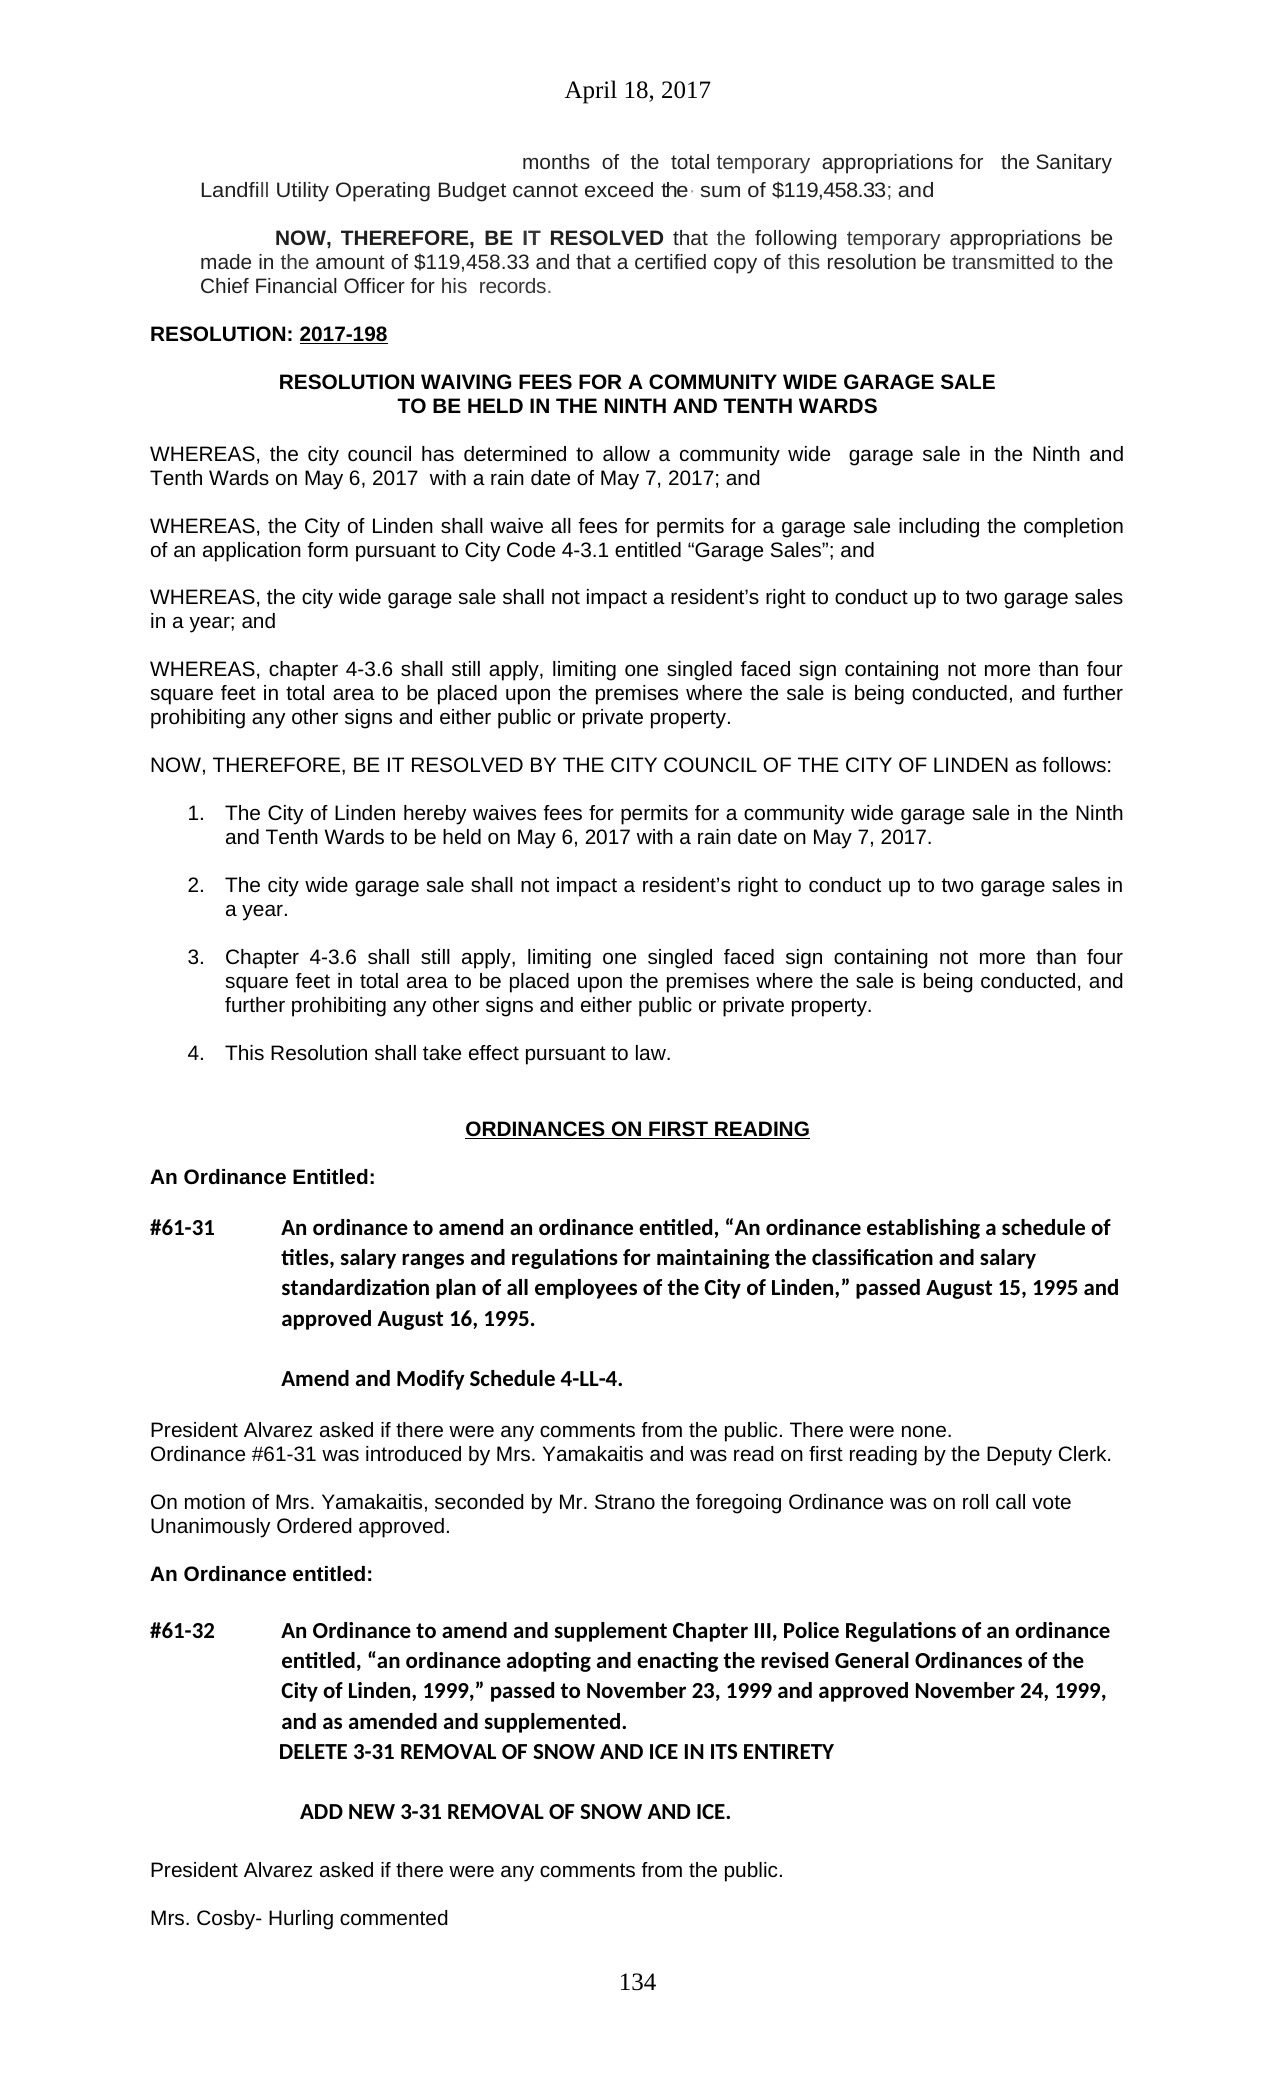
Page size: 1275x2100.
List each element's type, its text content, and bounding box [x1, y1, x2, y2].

list The city wide garage sale shall not impact a resident’s right to conduct up to two garage sales in a year. [187, 873, 1125, 921]
text ADD NEW 3-31 REMOVAL OF SNOW AND ICE. [300, 1797, 1125, 1825]
text An Ordinance Entitled: [150, 1165, 1125, 1189]
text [199, 150, 1112, 174]
text President Alvarez asked if there were any comments from the public. There were none. [150, 1418, 1125, 1442]
text Landfill Utility Operating Budget cannot exceed the· sum of $119,458.33; and [200, 177, 1125, 201]
text Amend and Modify Schedule 4-LL-4. [206, 1364, 1125, 1392]
text President Alvarez asked if there were any comments from the public. [150, 1858, 1125, 1882]
text ORDINANCES ON FIRST READING [150, 1117, 1125, 1141]
text WHEREAS, the City of Linden shall waive all fees for permits for a garage sale including the completion of an application form pursuant to City Code 4-3.1 entitled “Garage Sales”; and [150, 513, 1125, 561]
text RESOLUTION: 2017-198 [150, 322, 1125, 346]
text DELETE 3-31 REMOVAL OF SNOW AND ICE IN ITS ENTIRETY [150, 1737, 1125, 1765]
text RESOLUTION WAIVING FEES FOR A COMMUNITY WIDE GARAGE SALE [150, 370, 1125, 394]
text Mrs. Cosby- Hurling commented [150, 1906, 1125, 1930]
text WHEREAS, chapter 4-3.6 shall still apply, limiting one singled faced sign containing not more than four square feet in total area to be placed upon the premises where the sale is being conducted, and further prohibiting any other signs and either public or private property. [150, 657, 1125, 729]
list The City of Linden hereby waives fees for permits for a community wide garage sale in the Ninth and Tenth Wards to be held on May 6, 2017 with a rain date on May 7, 2017. [187, 801, 1125, 849]
text WHEREAS, the city wide garage sale shall not impact a resident’s right to conduct up to two garage sales in a year; and [150, 585, 1125, 633]
text Unanimously Ordered approved. [150, 1514, 1125, 1538]
list This Resolution shall take effect pursuant to law. [187, 1041, 1125, 1064]
text #61-31 An ordinance to amend an ordinance entitled, “An ordinance establishing a schedule of titles, salary ranges and regulations for maintaining the classification and salary standardization plan of all employees of the City of Linden,” passed August 15, 1995 and approved August 16, 1995. [150, 1213, 1125, 1332]
text TO BE HELD IN THE NINTH AND TENTH WARDS [150, 394, 1125, 418]
text Ordinance #61-31 was introduced by Mrs. Yamakaitis and was read on first reading by the Deputy Clerk. [150, 1442, 1125, 1466]
text WHEREAS, the city council has determined to allow a community wide garage sale in the Ninth and Tenth Wards on May 6, 2017 with a rain date of May 7, 2017; and [150, 442, 1125, 489]
text #61-32 An Ordinance to amend and supplement Chapter III, Police Regulations of an ordinance entitled, “an ordinance adopting and enacting the revised General Ordinances of the City of Linden, 1999,” passed to November 23, 1999 and approved November 24, 1999, and as amended and supplemented. [150, 1616, 1125, 1735]
text NOW, THEREFORE, BE IT RESOLVED BY THE CITY COUNCIL OF THE CITY OF LINDEN as follows: [150, 753, 1125, 777]
list Chapter 4-3.6 shall still apply, limiting one singled faced sign containing not more than four square feet in total area to be placed upon the premises where the sale is being conducted, and further prohibiting any other signs and either public or private property. [187, 945, 1125, 1017]
text An Ordinance entitled: [150, 1562, 1125, 1586]
text On motion of Mrs. Yamakaitis, seconded by Mr. Strano the foregoing Ordinance was on roll call vote [150, 1490, 1125, 1514]
text NOW, THEREFORE, BE IT RESOLVED that the following temporary appropriations be made in the amount of $119,458.33 and that a certified copy of this resolution be transmitted to the Chief Financial Officer for his records. [200, 226, 1114, 298]
